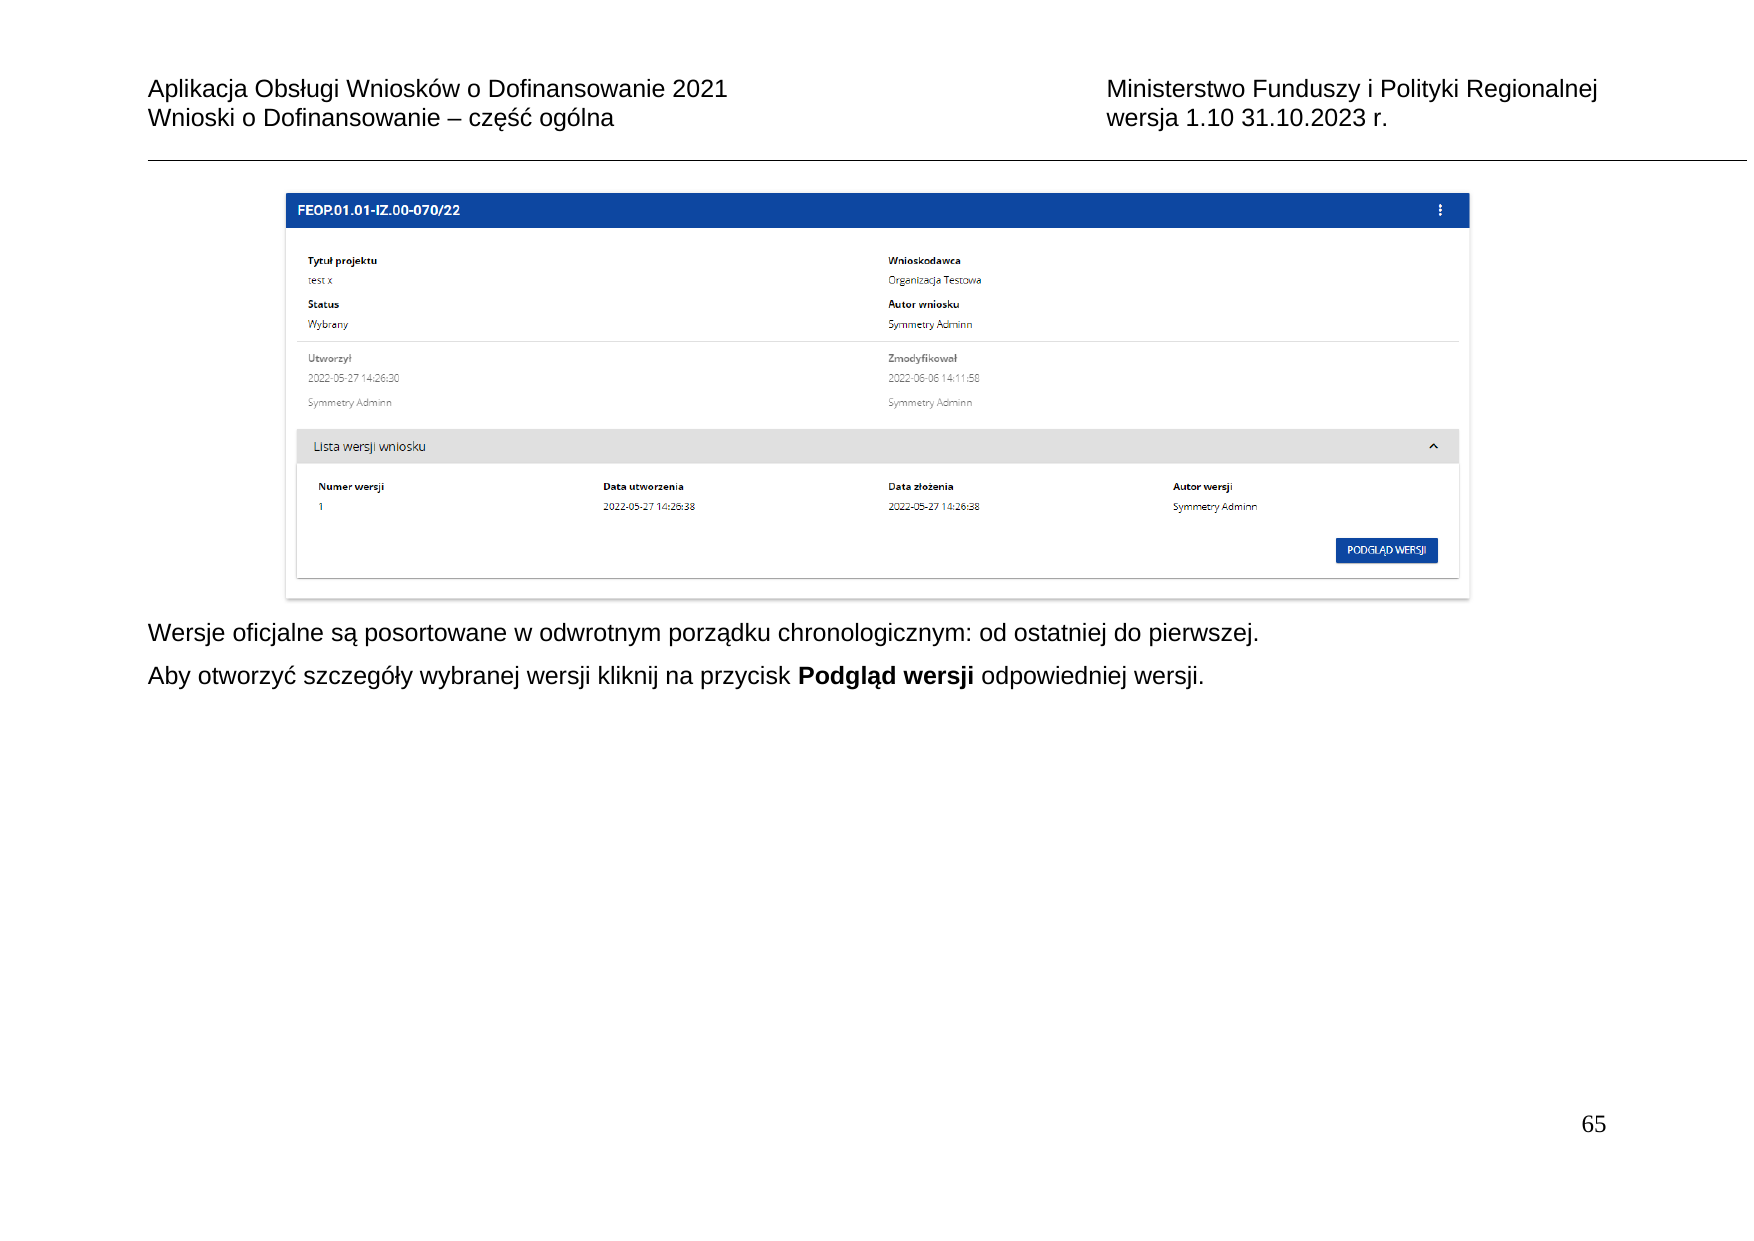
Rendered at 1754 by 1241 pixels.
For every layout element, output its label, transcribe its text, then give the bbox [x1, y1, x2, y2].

text Aby otworzyć szczegóły wybranej wersji kliknij na przycisk Podgląd wersji odpowiedniej wersji. [148, 661, 1606, 690]
picture [280, 189, 1474, 604]
text Wersje oficjalne są posortowane w odwrotnym porządku chronologicznym: od ostatniej do pierwszej. [148, 618, 1606, 647]
